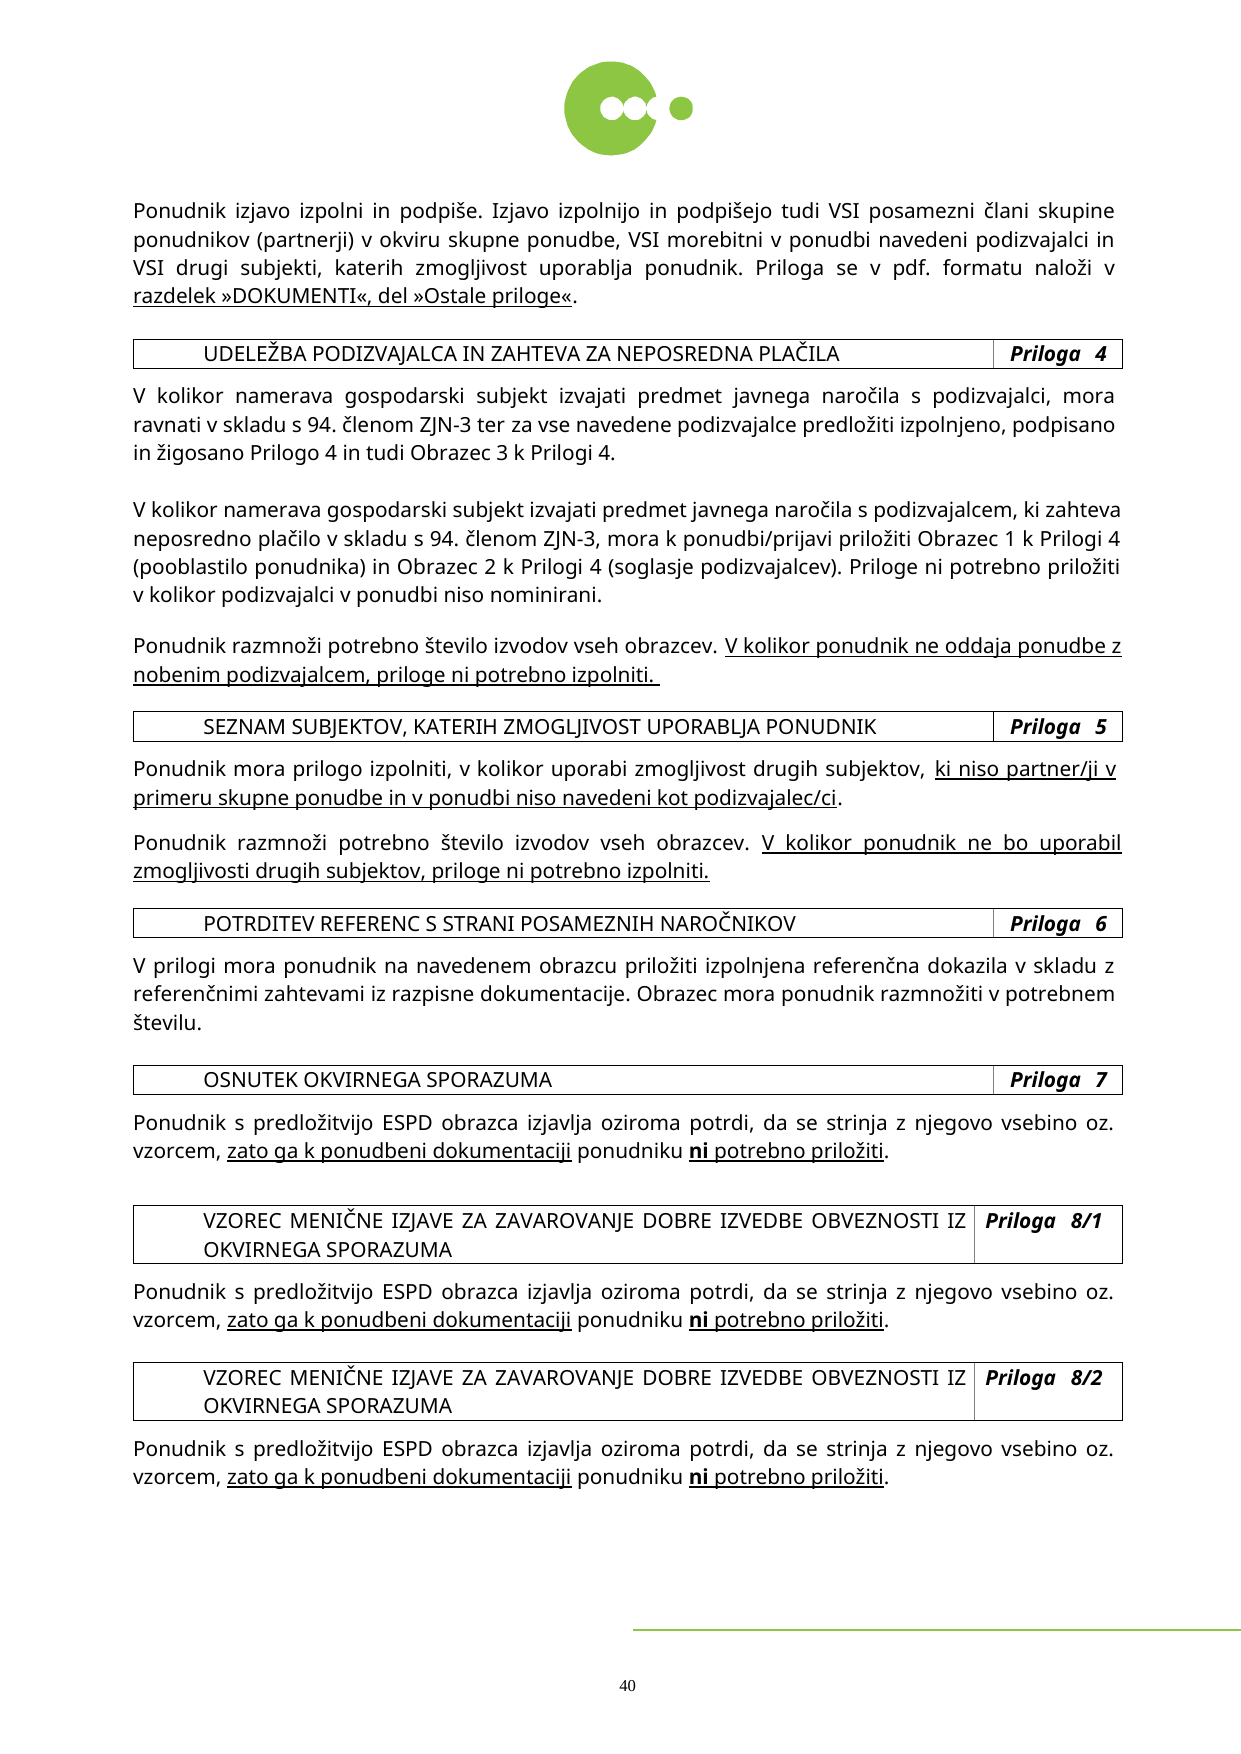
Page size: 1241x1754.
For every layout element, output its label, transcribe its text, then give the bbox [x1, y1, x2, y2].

table_header [134, 340, 196, 368]
text Ponudnik s predložitvijo ESPD obrazca izjavlja oziroma potrdi, da se strinja z njegovo vsebino oz. vzorcem, zato ga k ponudbeni dokumentaciji ponudniku ni potrebno priložiti. [133, 1108, 1116, 1164]
table_header Priloga [975, 1363, 1063, 1420]
table_header [134, 1206, 196, 1263]
table_header Priloga [975, 1206, 1063, 1263]
table_header 7 [1088, 1066, 1122, 1094]
table_header [134, 909, 196, 937]
text Ponudnik razmnoži potrebno število izvodov vseh obrazcev. V kolikor ponudnik ne bo uporabil zmogljivosti drugih subjektov, priloge ni potrebno izpolniti. [133, 828, 1122, 885]
table_header 4 [1088, 340, 1122, 368]
table_header SEZNAM SUBJEKTOV, KATERIH ZMOGLJIVOST UPORABLJA PONUDNIK [196, 712, 993, 741]
table_header UDELEŽBA PODIZVAJALCA IN ZAHTEVA ZA NEPOSREDNA PLAČILA [196, 340, 993, 368]
table_header Priloga [994, 1066, 1088, 1094]
table_header 5 [1088, 712, 1122, 741]
text V prilogi mora ponudnik na navedenem obrazcu priložiti izpolnjena referenčna dokazila v skladu z referenčnimi zahtevami iz razpisne dokumentacije. Obrazec mora ponudnik razmnožiti v potrebnem številu. [133, 951, 1116, 1036]
table_header Priloga [994, 712, 1088, 741]
text Ponudnik mora prilogo izpolniti, v kolikor uporabi zmogljivost drugih subjektov, ki niso partner/ji v primeru skupne ponudbe in v ponudbi niso navedeni kot podizvajalec/ci. [133, 754, 1116, 811]
text Ponudnik s predložitvijo ESPD obrazca izjavlja oziroma potrdi, da se strinja z njegovo vsebino oz. vzorcem, zato ga k ponudbeni dokumentaciji ponudniku ni potrebno priložiti. [133, 1277, 1116, 1334]
table_header Priloga [994, 909, 1088, 937]
text Ponudnik izjavo izpolni in podpiše. Izjavo izpolnijo in podpišejo tudi VSI posamezni člani skupine ponudnikov (partnerji) v okviru skupne ponudbe, VSI morebitni v ponudbi navedeni podizvajalci in VSI drugi subjekti, katerih zmogljivost uporablja ponudnik. Priloga se v pdf. formatu naloži v razdelek »DOKUMENTI«, del »Ostale priloge«. [133, 196, 1116, 310]
text Ponudnik s predložitvijo ESPD obrazca izjavlja oziroma potrdi, da se strinja z njegovo vsebino oz. vzorcem, zato ga k ponudbeni dokumentaciji ponudniku ni potrebno priložiti. [133, 1434, 1116, 1491]
table_header VZOREC MENIČNE IZJAVE ZA ZAVAROVANJE DOBRE IZVEDBE OBVEZNOSTI IZ OKVIRNEGA SPORAZUMA [196, 1363, 974, 1420]
table_header Priloga [994, 340, 1088, 368]
table_header 8/1 [1063, 1206, 1122, 1263]
table_header VZOREC MENIČNE IZJAVE ZA ZAVAROVANJE DOBRE IZVEDBE OBVEZNOSTI IZ OKVIRNEGA SPORAZUMA [196, 1206, 974, 1263]
table_header OSNUTEK OKVIRNEGA SPORAZUMA [196, 1066, 993, 1094]
table_header [134, 1066, 196, 1094]
table_header POTRDITEV REFERENC S STRANI POSAMEZNIH NAROČNIKOV [196, 909, 993, 937]
text Ponudnik razmnoži potrebno število izvodov vseh obrazcev. V kolikor ponudnik ne oddaja ponudbe z nobenim podizvajalcem, priloge ni potrebno izpolniti. [133, 632, 1122, 688]
table_header 8/2 [1063, 1363, 1122, 1420]
table_header 6 [1088, 909, 1122, 937]
text V kolikor namerava gospodarski subjekt izvajati predmet javnega naročila s podizvajalci, mora ravnati v skladu s 94. členom ZJN-3 ter za vse navedene podizvajalce predložiti izpolnjeno, podpisano in žigosano Prilogo 4 in tudi Obrazec 3 k Prilogi 4. [133, 381, 1116, 467]
table_header [134, 1363, 196, 1420]
text V kolikor namerava gospodarski subjekt izvajati predmet javnega naročila s podizvajalcem, ki zahteva neposredno plačilo v skladu s 94. členom ZJN-3, mora k ponudbi/prijavi priložiti Obrazec 1 k Prilogi 4 (pooblastilo ponudnika) in Obrazec 2 k Prilogi 4 (soglasje podizvajalcev). Priloge ni potrebno priložiti v kolikor podizvajalci v ponudbi niso nominirani. [133, 495, 1122, 609]
table_header [134, 712, 196, 741]
